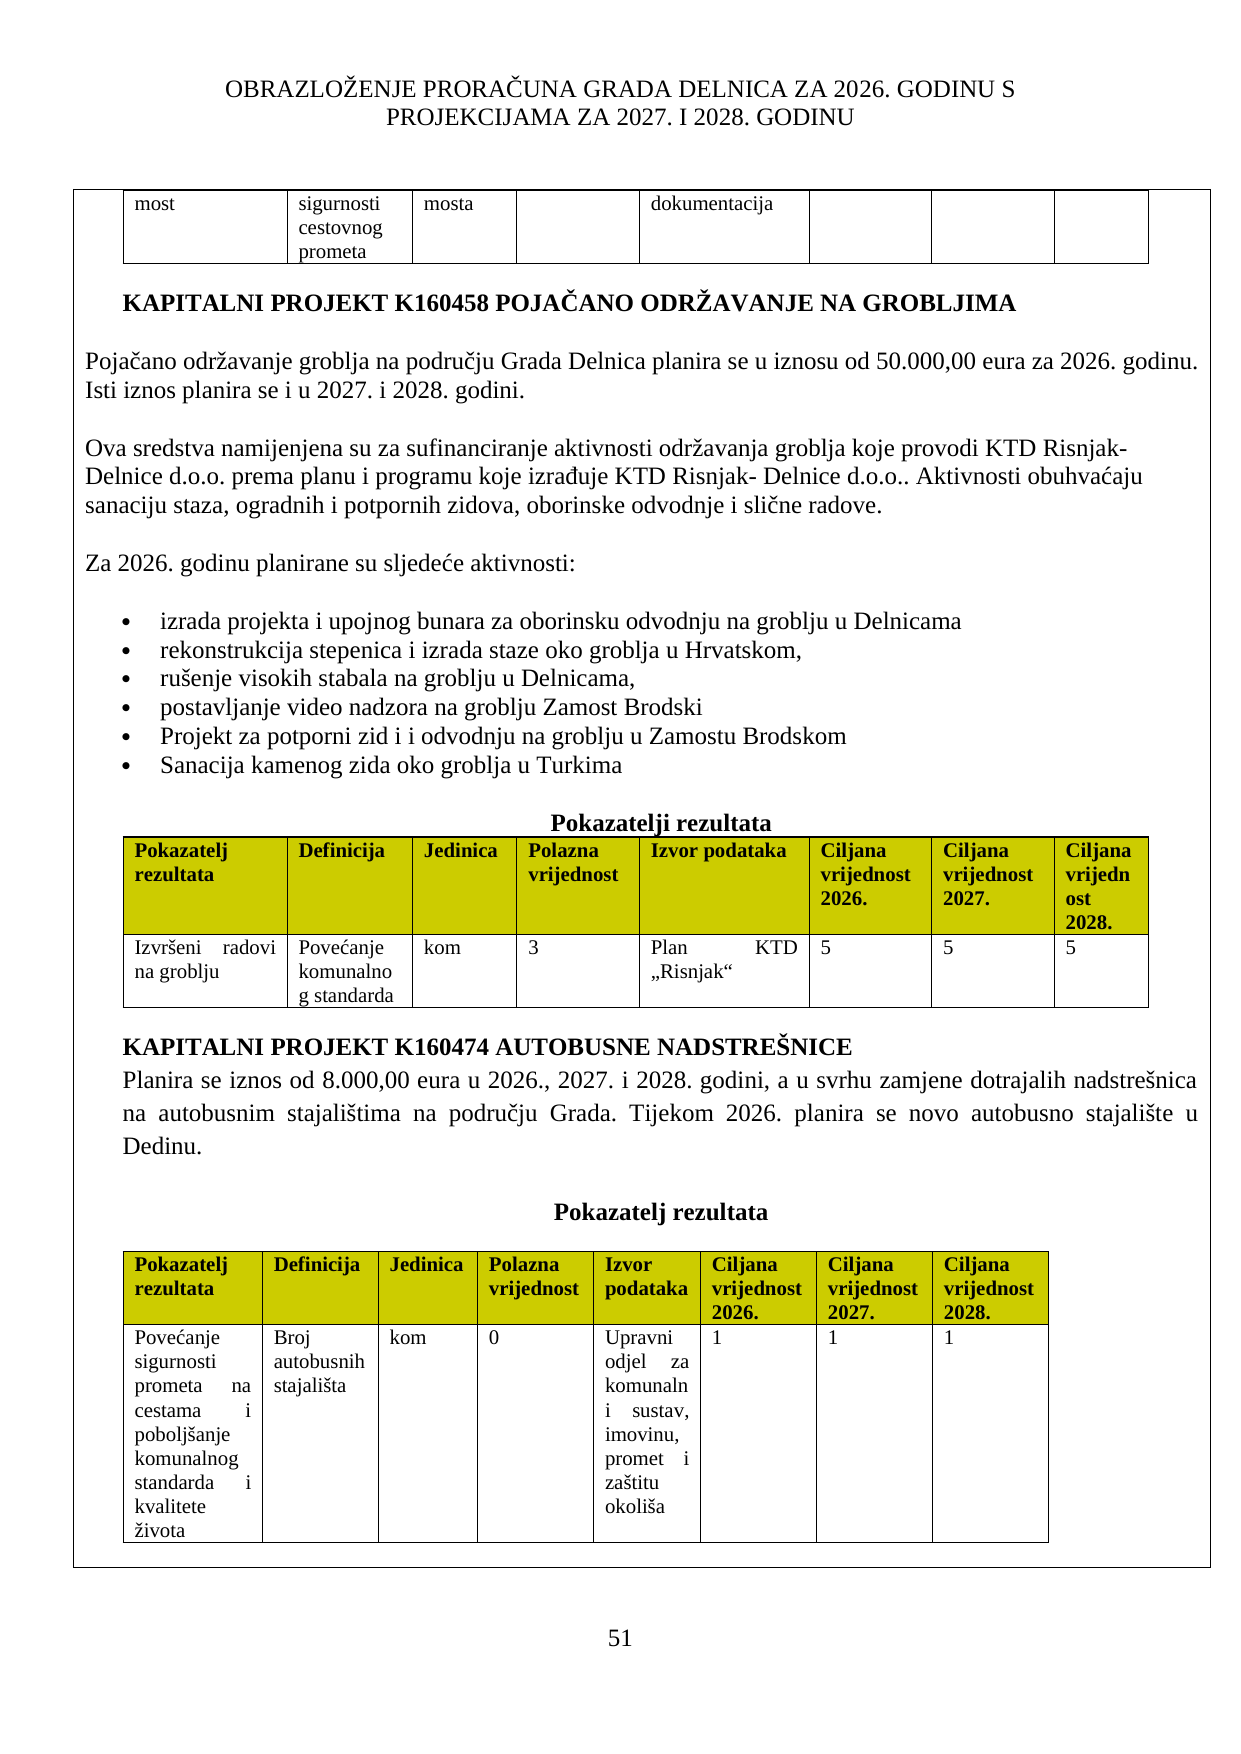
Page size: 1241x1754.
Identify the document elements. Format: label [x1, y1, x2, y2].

table_cell [74, 190, 1210, 1567]
